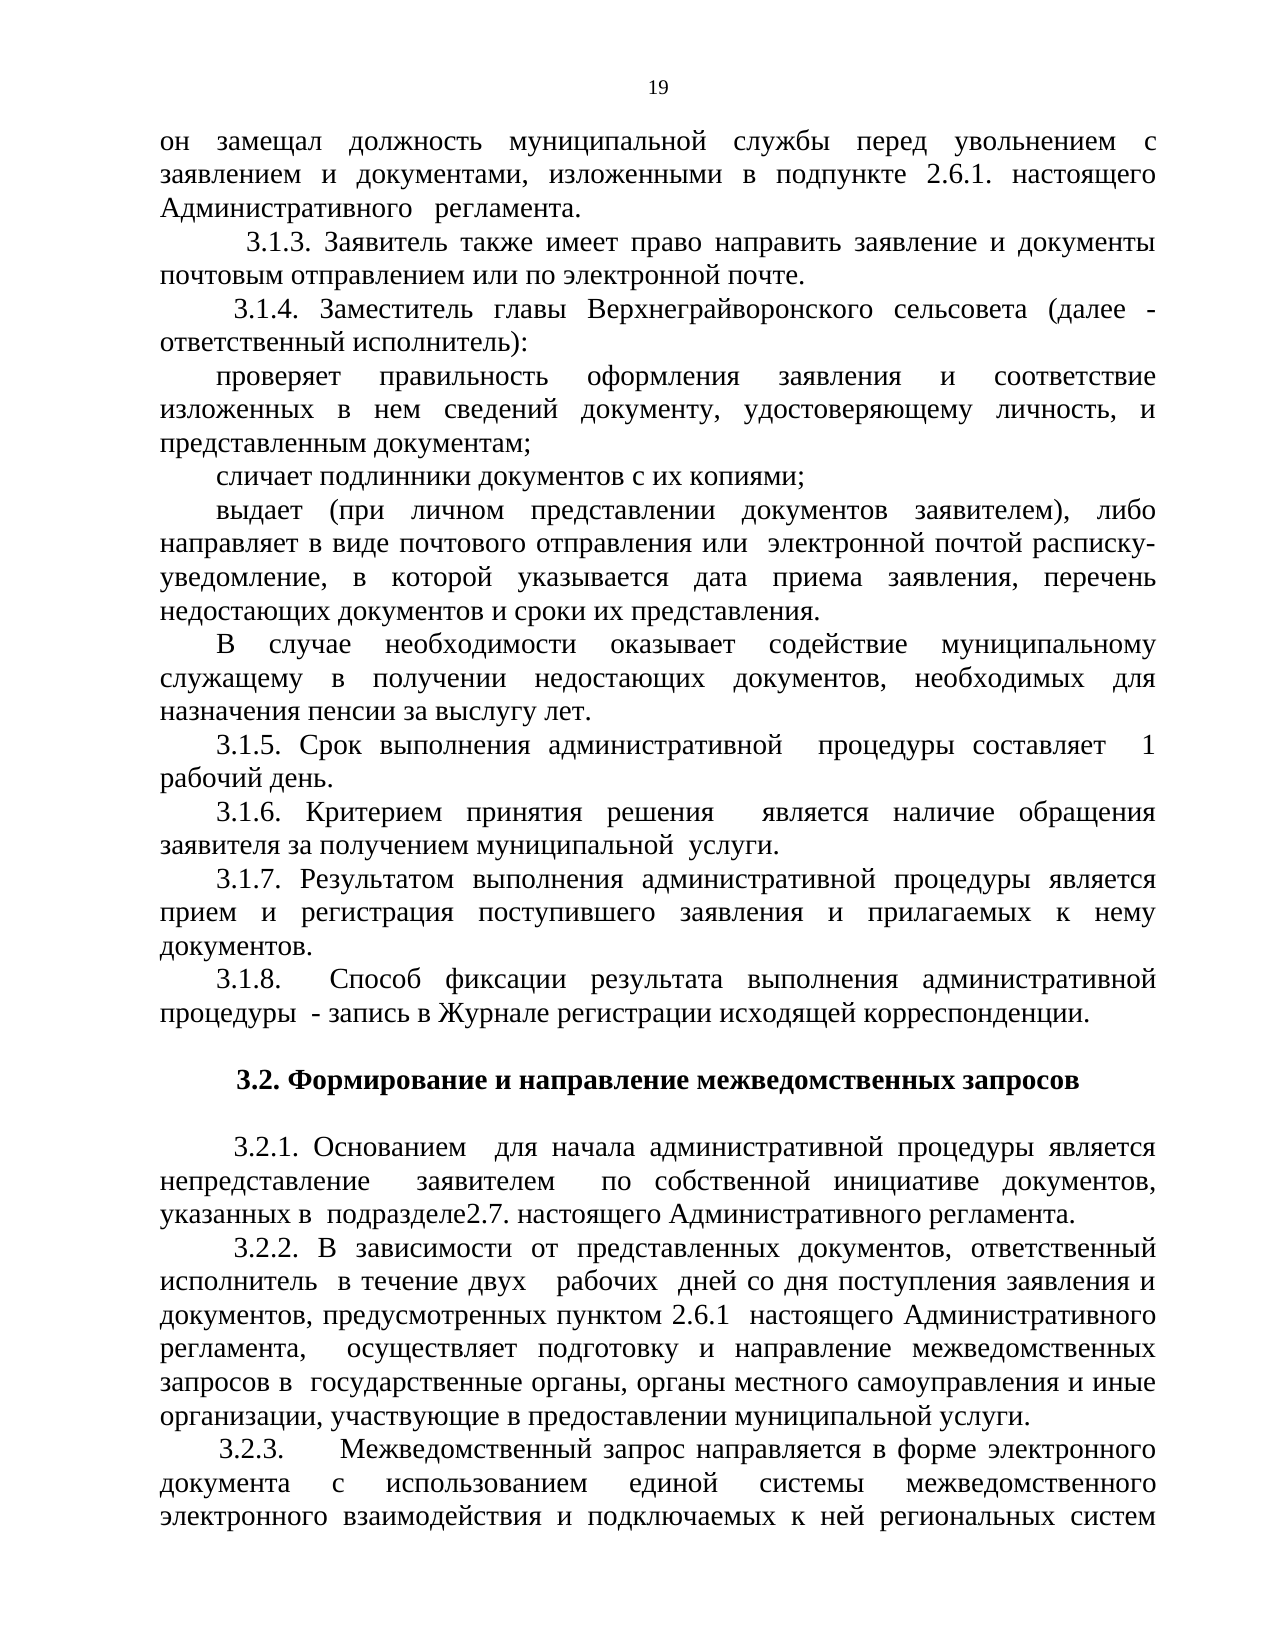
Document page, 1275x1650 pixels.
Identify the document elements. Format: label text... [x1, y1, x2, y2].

text 3.2.2. В зависимости от представленных документов, ответственный исполнитель в течение двух рабочих дней со дня поступления заявления и документов, предусмотренных пунктом 2.6.1 настоящего Административного регламента, осуществляет подготовку и направление межведомственных запросов в государственные органы, органы местного самоуправления и иные организации, участвующие в предоставлении муниципальной услуги. [159, 1230, 1157, 1431]
text 3.1.5. Срок выполнения административной процедуры составляет 1 рабочий день. [159, 727, 1157, 794]
text 3.2.1. Основанием для начала административной процедуры является непредставление заявителем по собственной инициативе документов, указанных в подразделе2.7. настоящего Административного регламента. [159, 1129, 1157, 1230]
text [159, 1431, 1157, 1532]
text 3.2. Формирование и направление межведомственных запросов [159, 1062, 1157, 1096]
text 3.1.8. Способ фиксации результата выполнения административной процедуры - запись в Журнале регистрации исходящей корреспонденции. [159, 962, 1157, 1029]
text проверяет правильность оформления заявления и соответствие изложенных в нем сведений документу, удостоверяющему личность, и представленным документам; [159, 358, 1157, 458]
text выдает (при личном представлении документов заявителем), либо направляет в виде почтового отправления или электронной почтой расписку-уведомление, в которой указывается дата приема заявления, перечень недостающих документов и сроки их представления. [159, 492, 1157, 626]
text сличает подлинники документов с их копиями; [159, 458, 1157, 492]
text 3.1.4. Заместитель главы Верхнеграйворонского сельсовета (далее - ответственный исполнитель): [159, 291, 1157, 358]
text 3.1.7. Результатом выполнения административной процедуры является прием и регистрация поступившего заявления и прилагаемых к нему документов. [159, 861, 1157, 962]
text 3.1.3. Заявитель также имеет право направить заявление и документы почтовым отправлением или по электронной почте. [159, 224, 1157, 291]
text В случае необходимости оказывает содействие муниципальному служащему в получении недостающих документов, необходимых для назначения пенсии за выслугу лет. [159, 626, 1157, 727]
text 3.1.6. Критерием принятия решения является наличие обращения заявителя за получением муниципальной услуги. [159, 794, 1157, 861]
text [159, 123, 1157, 224]
